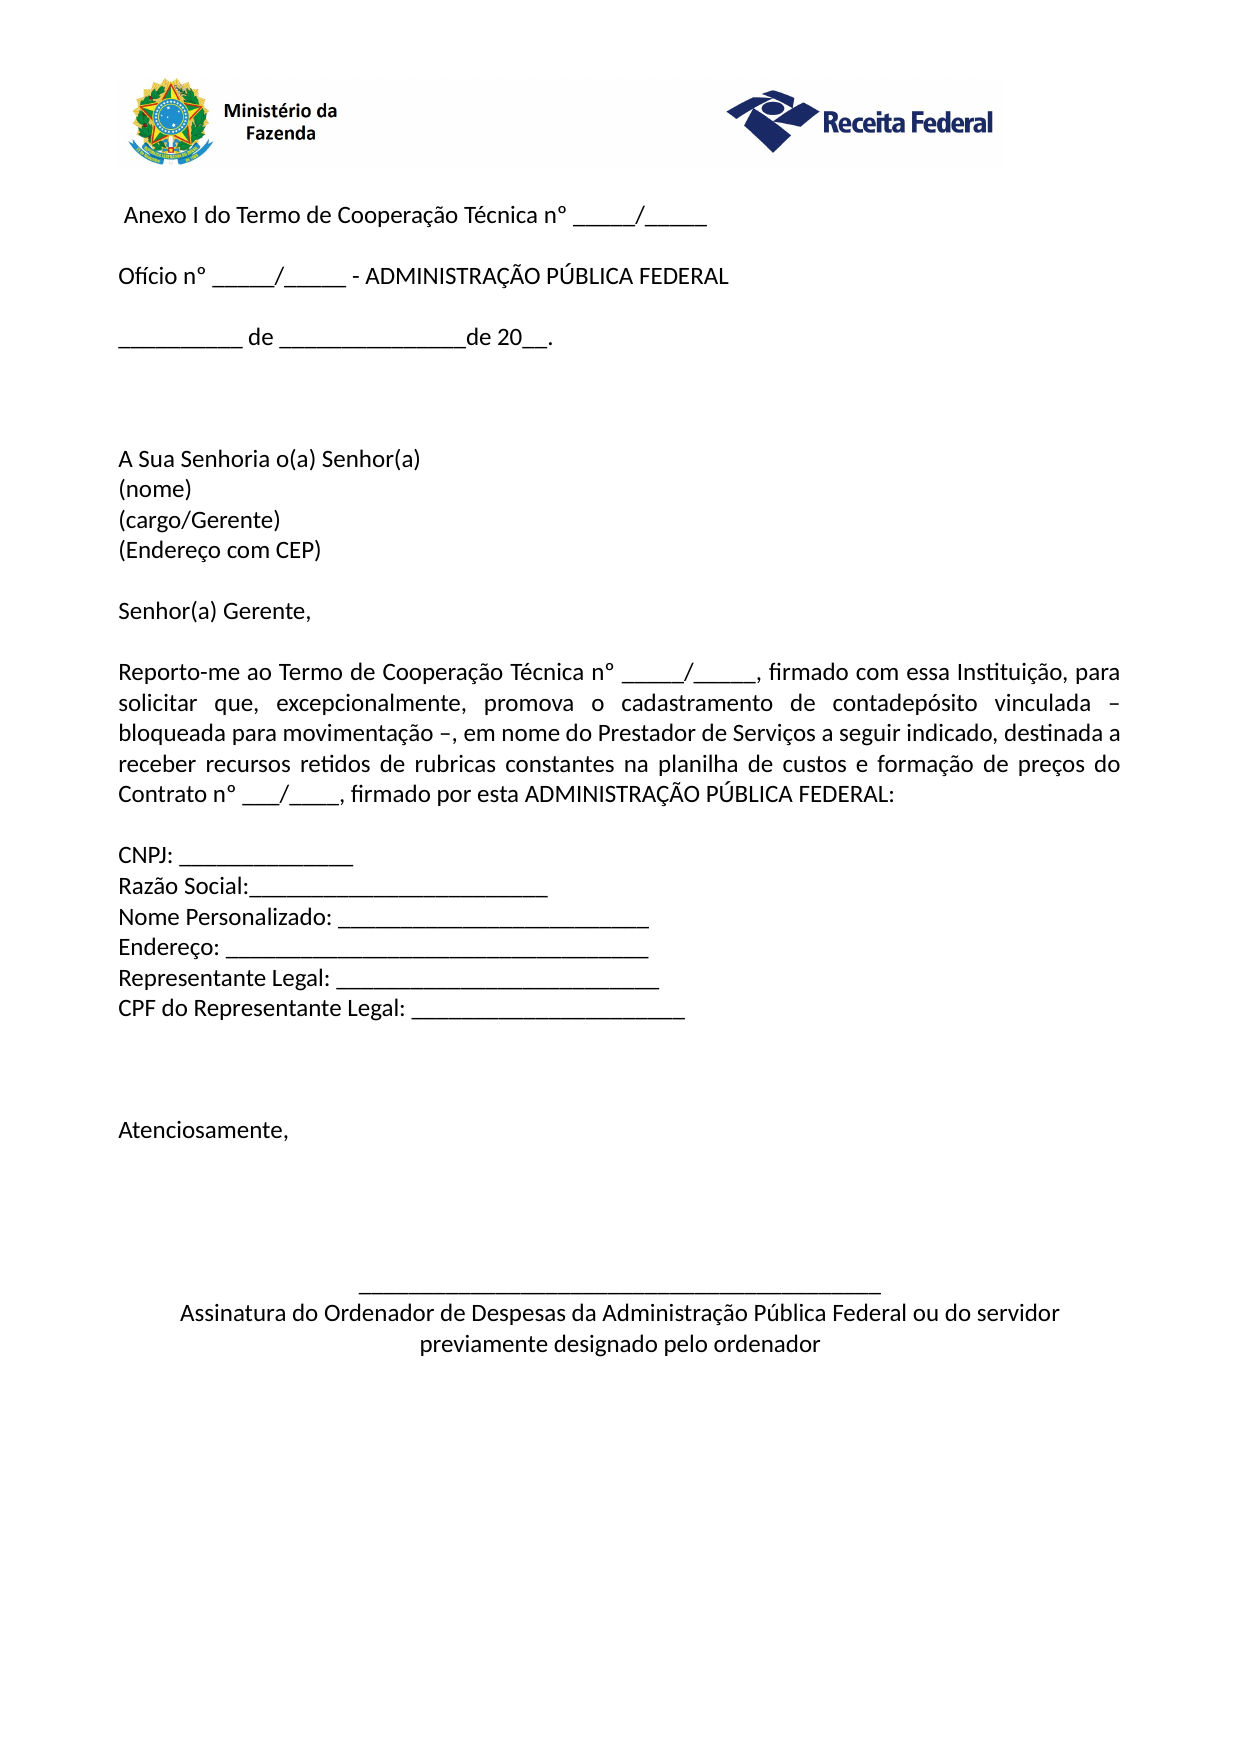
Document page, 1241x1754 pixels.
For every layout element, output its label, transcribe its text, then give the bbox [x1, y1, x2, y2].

text Senhor(a) Gerente, [118, 596, 1122, 626]
text (Endereço com CEP) [118, 534, 1122, 565]
text Reporto-me ao Termo de Cooperação Técnica nº _____/_____, firmado com essa Instituição, para solicitar que, excepcionalmente, promova o cadastramento de contadepósito vinculada – bloqueada para movimentação –, em nome do Prestador de Serviços a seguir indicado, destinada a receber recursos retidos de rubricas constantes na planilha de custos e formação de preços do Contrato nº ___/____, firmado por esta ADMINISTRAÇÃO PÚBLICA FEDERAL: [118, 657, 1122, 809]
text __________________________________________ [118, 1267, 1122, 1297]
text Ofício nº _____/_____ - ADMINISTRAÇÃO PÚBLICA FEDERAL [118, 260, 1122, 290]
text Representante Legal: __________________________ [118, 962, 1122, 992]
text Nome Personalizado: _________________________ [118, 901, 1122, 931]
text Assinatura do Ordenador de Despesas da Administração Pública Federal ou do servidor previamente designado pelo ordenador [118, 1297, 1122, 1358]
text CNPJ: ______________ [118, 840, 1122, 870]
text Anexo I do Termo de Cooperação Técnica nº _____/_____ [118, 199, 1122, 229]
text Atenciosamente, [118, 1114, 1122, 1145]
text Endereço: __________________________________ [118, 931, 1122, 962]
text (nome) [118, 473, 1122, 504]
text A Sua Senhoria o(a) Senhor(a) [118, 443, 1122, 473]
text (cargo/Gerente) [118, 504, 1122, 534]
picture [118, 75, 1004, 169]
text Razão Social:________________________ [118, 870, 1122, 901]
text __________ de _______________de 20__. [118, 321, 1122, 351]
text CPF do Representante Legal: ______________________ [118, 992, 1122, 1023]
